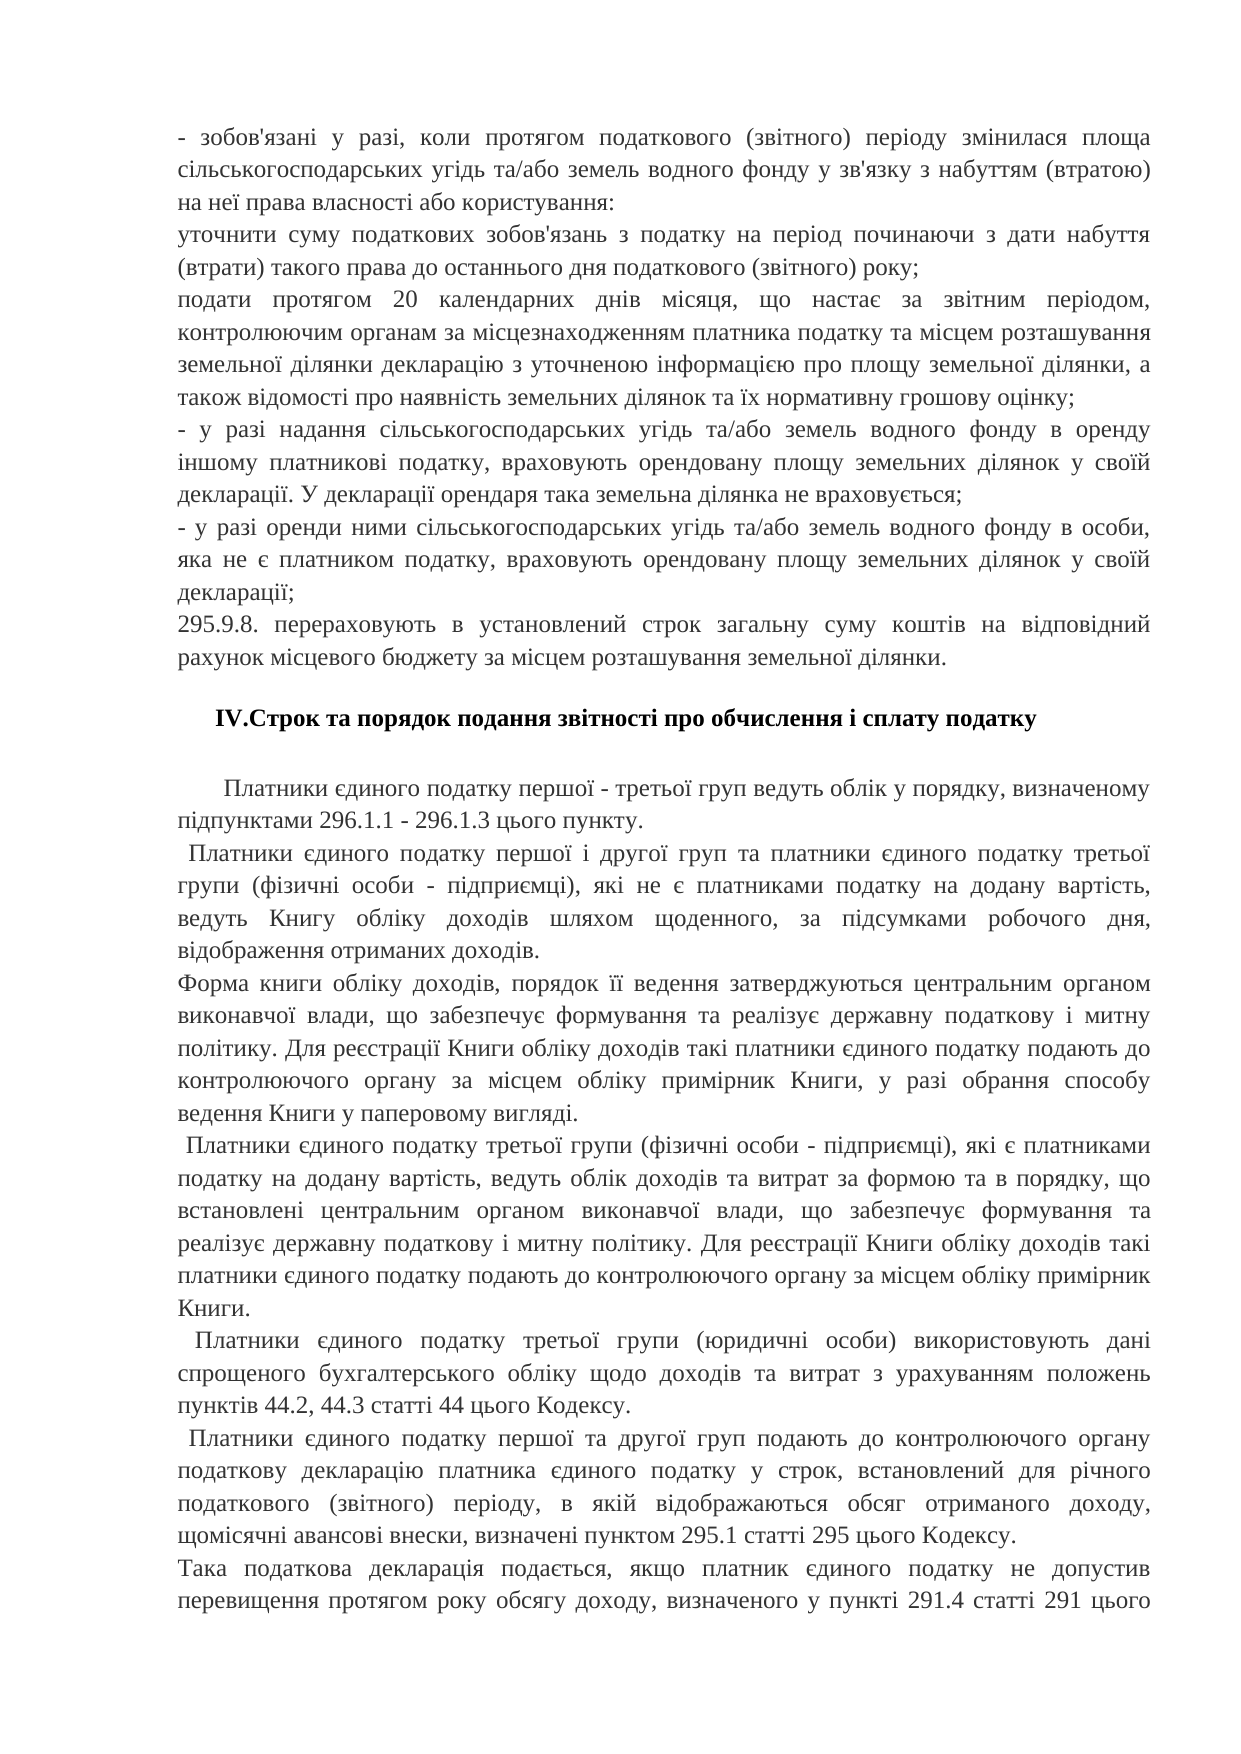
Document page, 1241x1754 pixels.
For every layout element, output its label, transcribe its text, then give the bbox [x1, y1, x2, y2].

text - у разі надання сільськогосподарських угідь та/або земель водного фонду в оренду іншому платникові податку, враховують орендовану площу земельних ділянок у своїй декларації. У декларації орендаря така земельна ділянка не враховується; [177, 411, 1152, 508]
text уточнити суму податкових зобов'язань з податку на період починаючи з дати набуття (втрати) такого права до останнього дня податкового (звітного) року; [177, 216, 1152, 281]
text подати протягом 20 календарних днів місяця, що настає за звітним періодом, контролюючим органам за місцезнаходженням платника податку та місцем розташування земельної ділянки декларацію з уточненою інформацією про площу земельної ділянки, а також відомості про наявність земельних ділянок та їх нормативну грошову оцінку; [177, 281, 1152, 411]
text 295.9.8. перераховують в установлений строк загальну суму коштів на відповідний рахунок місцевого бюджету за місцем розташування земельної ділянки. [177, 606, 1152, 671]
text Платники єдиного податку першої - третьої груп ведуть облік у порядку, визначеному підпунктами 296.1.1 - 296.1.3 цього пункту. [177, 769, 1152, 834]
text ІV.Строк та порядок подання звітності про обчислення і сплату податку [215, 703, 1152, 732]
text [177, 1549, 1152, 1614]
text Платники єдиного податку третьої групи (юридичні особи) використовують дані спрощеного бухгалтерського обліку щодо доходів та витрат з урахуванням положень пунктів 44.2, 44.3 статті 44 цього Кодексу. [177, 1321, 1152, 1419]
text Платники єдиного податку першої та другої груп подають до контролюючого органу податкову декларацію платника єдиного податку у строк, встановлений для річного податкового (звітного) періоду, в якій відображаються обсяг отриманого доходу, щомісячні авансові внески, визначені пунктом 295.1 статті 295 цього Кодексу. [177, 1419, 1152, 1549]
text - зобов'язані у разі, коли протягом податкового (звітного) періоду змінилася площа сільськогосподарських угідь та/або земель водного фонду у зв'язку з набуттям (втратою) на неї права власності або користування: [177, 118, 1152, 216]
text Платники єдиного податку першої і другої груп та платники єдиного податку третьої групи (фізичні особи - підприємці), які не є платниками податку на додану вартість, ведуть Книгу обліку доходів шляхом щоденного, за підсумками робочого дня, відображення отриманих доходів. [177, 834, 1152, 964]
text Форма книги обліку доходів, порядок її ведення затверджуються центральним органом виконавчої влади, що забезпечує формування та реалізує державну податкову і митну політику. Для реєстрації Книги обліку доходів такі платники єдиного податку подають до контролюючого органу за місцем обліку примірник Книги, у разі обрання способу ведення Книги у паперовому вигляді. [177, 964, 1152, 1126]
text - у разі оренди ними сільськогосподарських угідь та/або земель водного фонду в особи, яка не є платником податку, враховують орендовану площу земельних ділянок у своїй декларації; [177, 508, 1152, 606]
text Платники єдиного податку третьої групи (фізичні особи - підприємці), які є платниками податку на додану вартість, ведуть облік доходів та витрат за формою та в порядку, що встановлені центральним органом виконавчої влади, що забезпечує формування та реалізує державну податкову і митну політику. Для реєстрації Книги обліку доходів такі платники єдиного податку подають до контролюючого органу за місцем обліку примірник Книги. [177, 1126, 1152, 1321]
